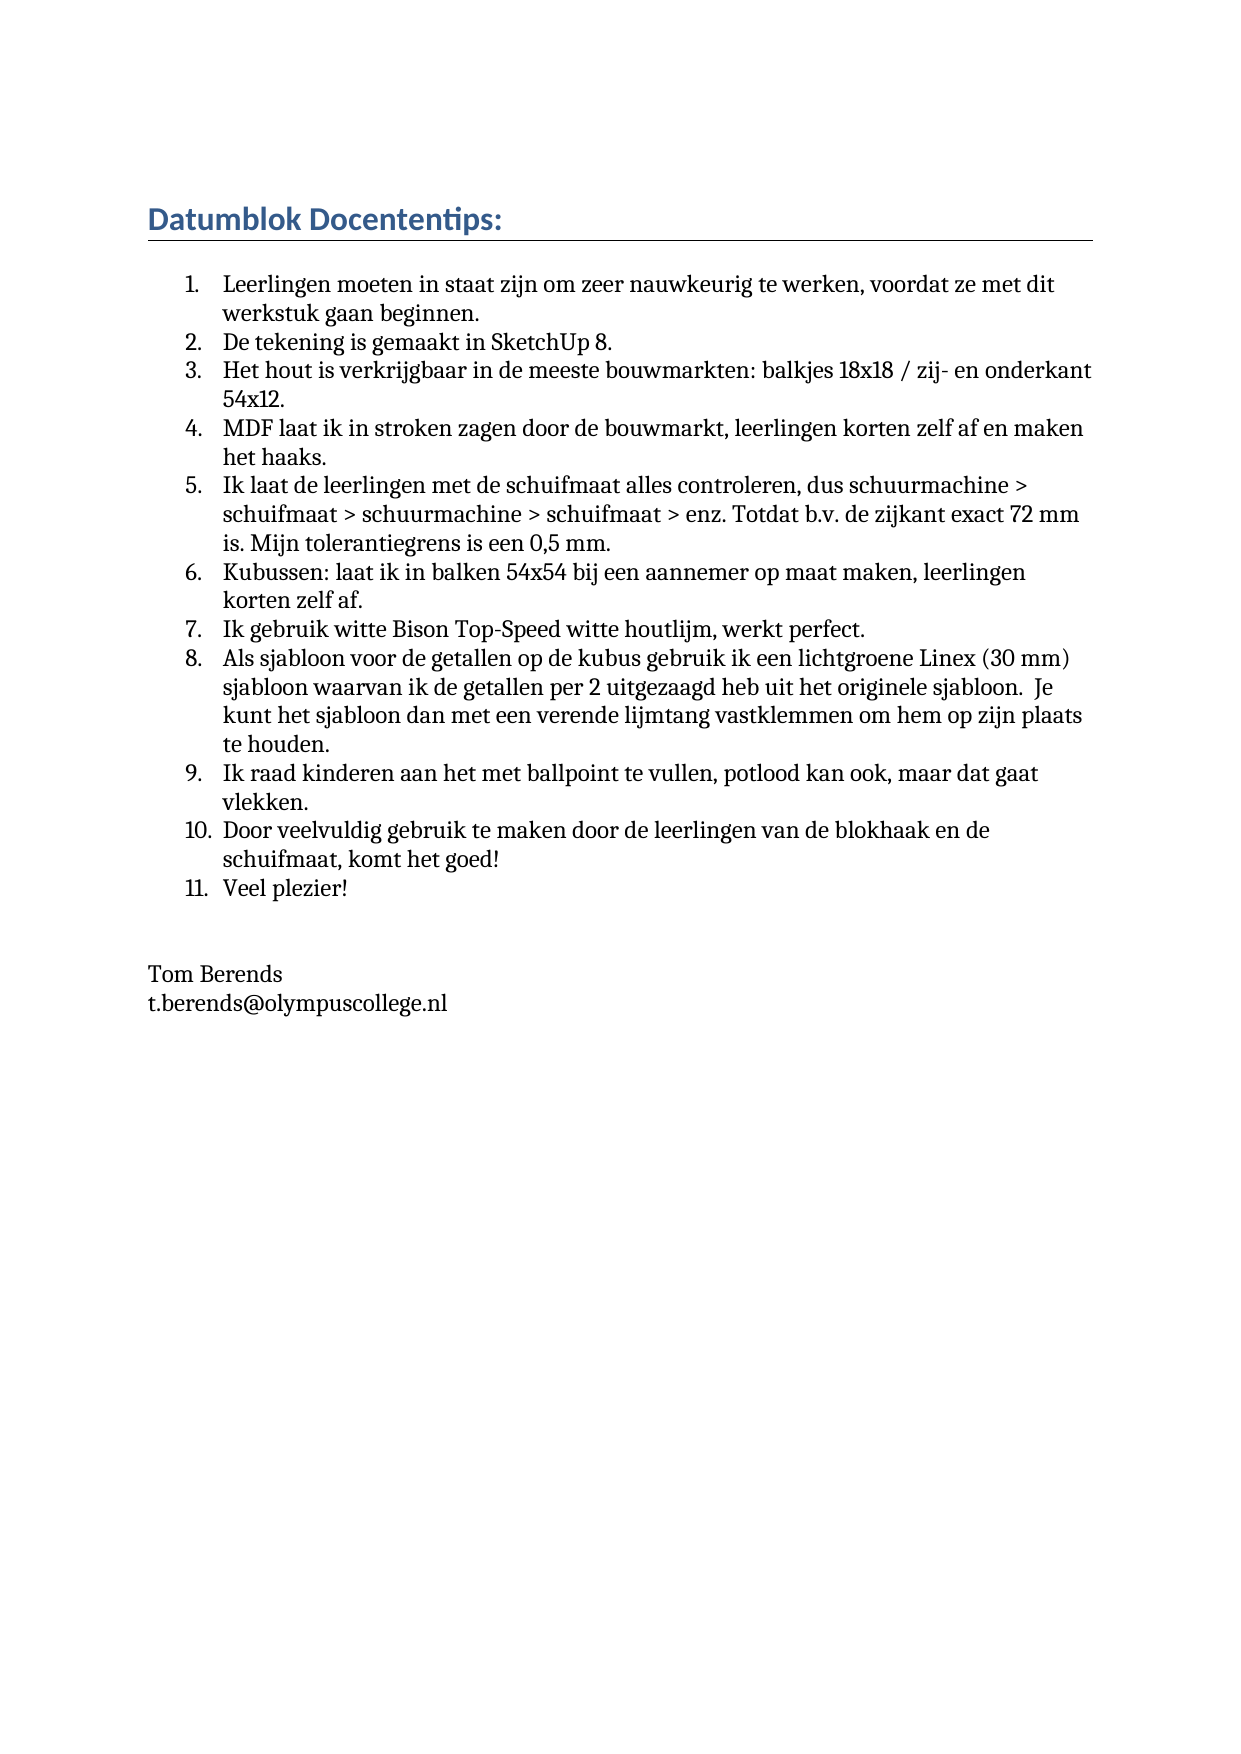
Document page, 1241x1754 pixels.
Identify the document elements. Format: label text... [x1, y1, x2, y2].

list Als sjabloon voor de getallen op de kubus gebruik ik een lichtgroene Linex (30 mm) sjabloon waarvan ik de getallen per 2 uitgezaagd heb uit het originele sjabloon. Je kunt het sjabloon dan met een verende lijmtang vastklemmen om hem op zijn plaats te houden. [185, 644, 1093, 759]
list Leerlingen moeten in staat zijn om zeer nauwkeurig te werken, voordat ze met dit werkstuk gaan beginnen. [185, 270, 1093, 328]
list Ik gebruik witte Bison Top-Speed witte houtlijm, werkt perfect. [185, 615, 1093, 644]
text t.berends@olympuscollege.nl [148, 989, 1093, 1018]
list Ik raad kinderen aan het met ballpoint te vullen, potlood kan ook, maar dat gaat vlekken. [185, 759, 1093, 816]
list Door veelvuldig gebruik te maken door de leerlingen van de blokhaak en de schuifmaat, komt het goed! [185, 816, 1093, 874]
list MDF laat ik in stroken zagen door de bouwmarkt, leerlingen korten zelf af en maken het haaks. [185, 414, 1093, 471]
text Tom Berends [148, 960, 1093, 989]
list Ik laat de leerlingen met de schuifmaat alles controleren, dus schuurmachine > schuifmaat > schuurmachine > schuifmaat > enz. Totdat b.v. de zijkant exact 72 mm is. Mijn tolerantiegrens is een 0,5 mm. [185, 471, 1093, 558]
list De tekening is gemaakt in SketchUp 8. [185, 328, 1093, 356]
list Veel plezier! [185, 874, 1093, 903]
list Kubussen: laat ik in balken 54x54 bij een aannemer op maat maken, leerlingen korten zelf af. [185, 558, 1093, 615]
list Het hout is verkrijgbaar in de meeste bouwmarkten: balkjes 18x18 / zij- en onderkant 54x12. [185, 356, 1093, 414]
subtitle Datumblok Docententips: [148, 198, 1093, 240]
